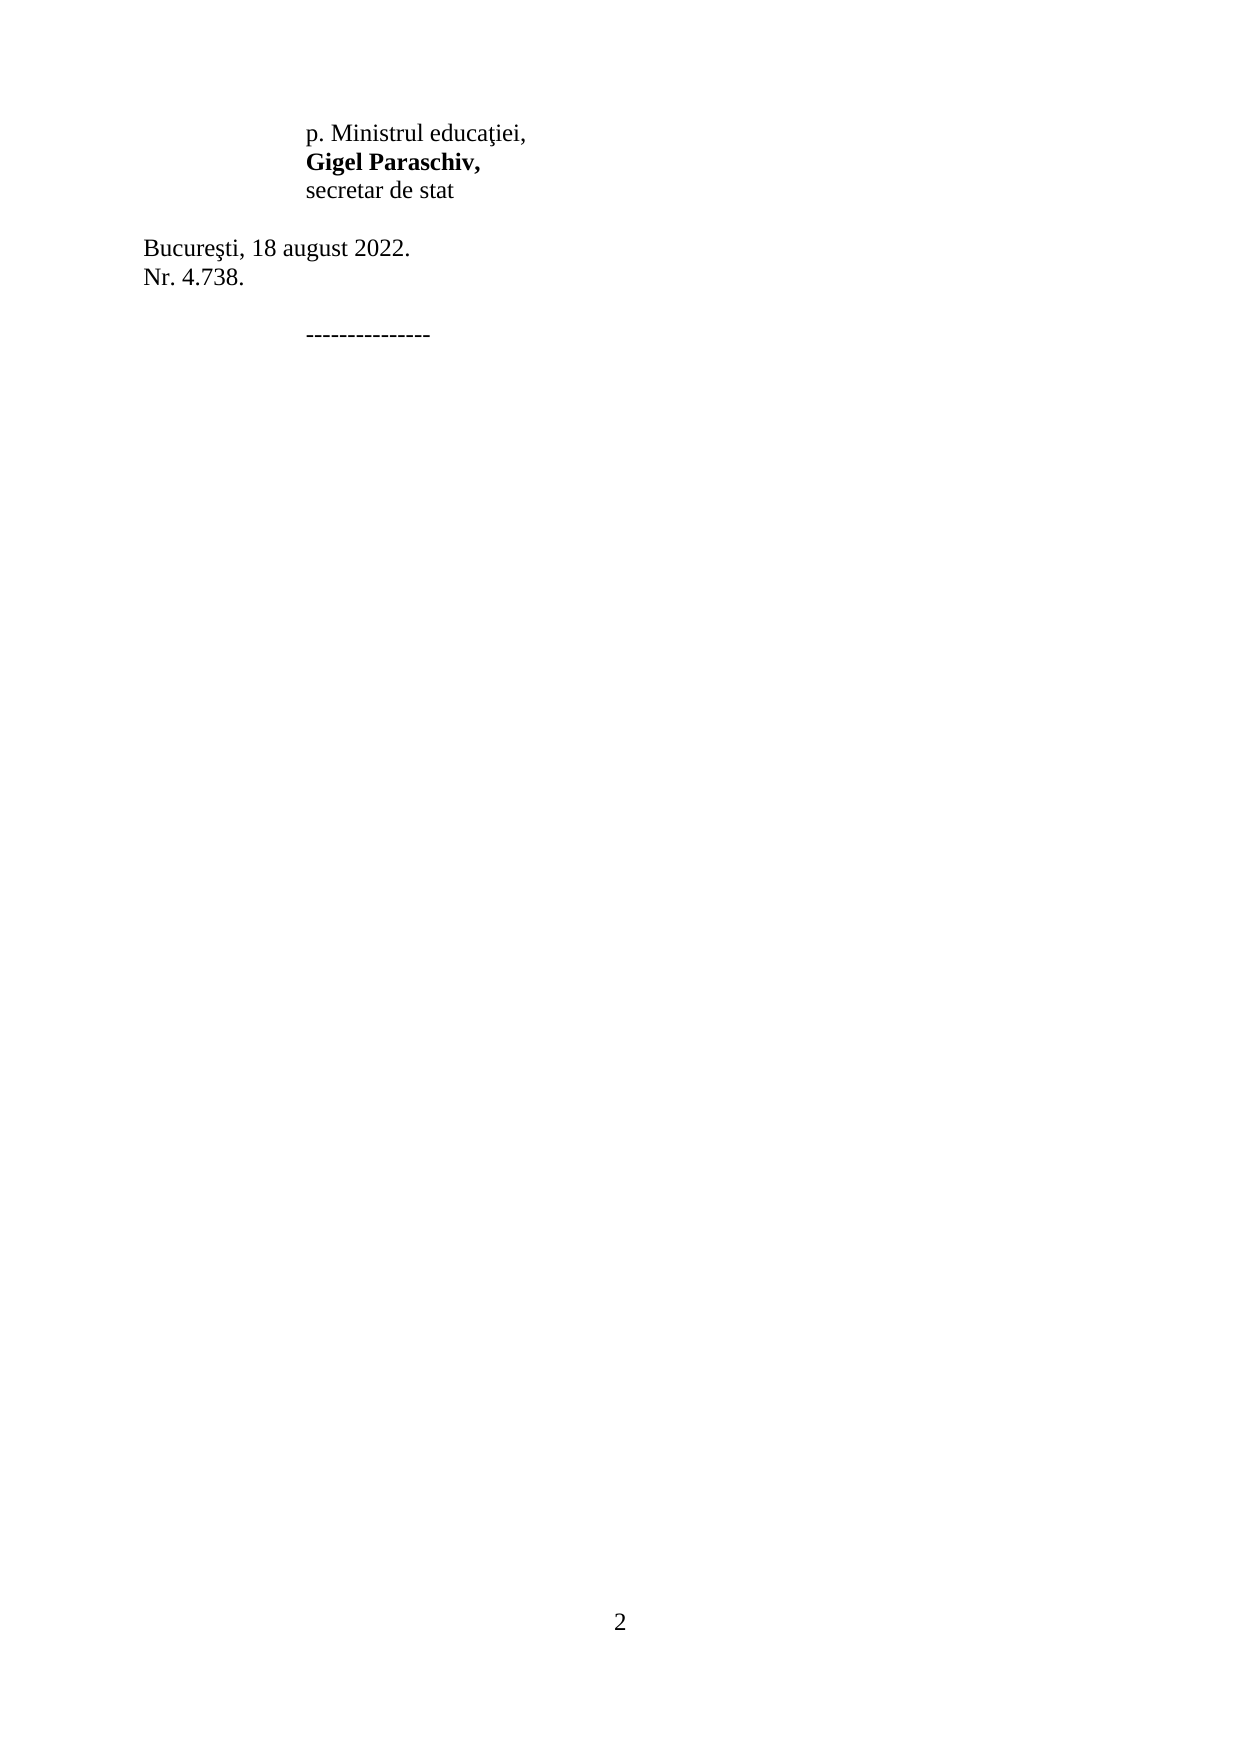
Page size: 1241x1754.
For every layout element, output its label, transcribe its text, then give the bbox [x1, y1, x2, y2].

text Nr. 4.738. [118, 262, 1122, 291]
text --------------- [118, 319, 1122, 348]
text secretar de stat [118, 176, 1122, 204]
text Gigel Paraschiv, [118, 147, 1122, 176]
text p. Ministrul educaţiei, [118, 118, 1122, 147]
text Bucureşti, 18 august 2022. [118, 233, 1122, 262]
